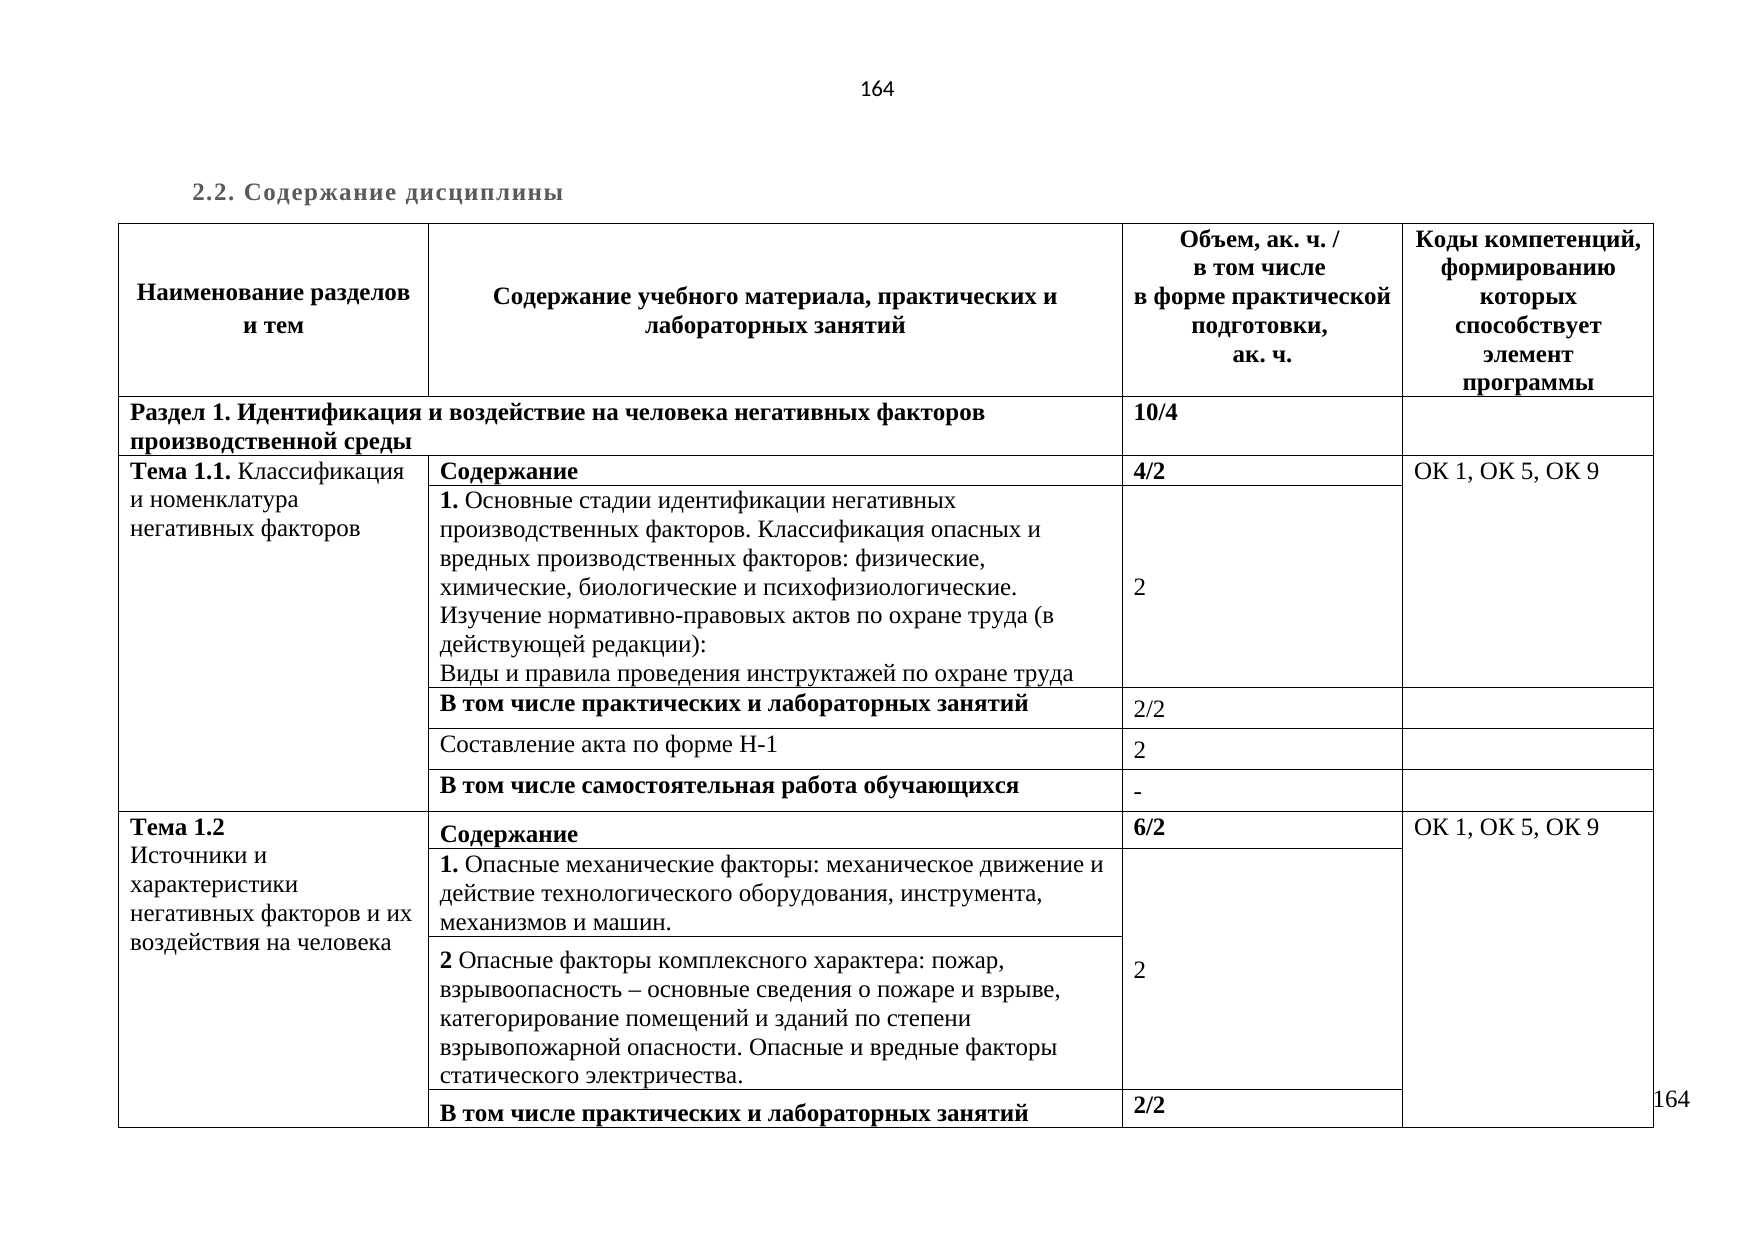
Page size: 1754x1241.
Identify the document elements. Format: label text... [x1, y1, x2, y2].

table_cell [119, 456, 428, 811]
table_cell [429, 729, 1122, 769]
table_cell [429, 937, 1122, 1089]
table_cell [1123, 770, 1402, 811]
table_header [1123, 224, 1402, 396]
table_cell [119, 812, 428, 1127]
text 2.2. Содержание дисциплины [118, 177, 1636, 206]
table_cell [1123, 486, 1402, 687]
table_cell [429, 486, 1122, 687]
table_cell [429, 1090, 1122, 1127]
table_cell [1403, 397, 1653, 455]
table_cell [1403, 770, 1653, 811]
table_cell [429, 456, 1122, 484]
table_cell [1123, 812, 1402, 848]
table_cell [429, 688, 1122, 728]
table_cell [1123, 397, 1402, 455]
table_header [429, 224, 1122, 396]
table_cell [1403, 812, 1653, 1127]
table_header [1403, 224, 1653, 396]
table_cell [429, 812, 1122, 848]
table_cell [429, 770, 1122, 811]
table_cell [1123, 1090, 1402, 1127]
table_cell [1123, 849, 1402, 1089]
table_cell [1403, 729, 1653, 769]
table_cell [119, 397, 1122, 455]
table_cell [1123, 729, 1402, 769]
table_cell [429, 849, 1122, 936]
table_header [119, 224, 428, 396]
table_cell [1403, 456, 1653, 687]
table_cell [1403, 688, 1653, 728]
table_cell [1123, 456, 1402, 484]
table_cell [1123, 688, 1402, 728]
